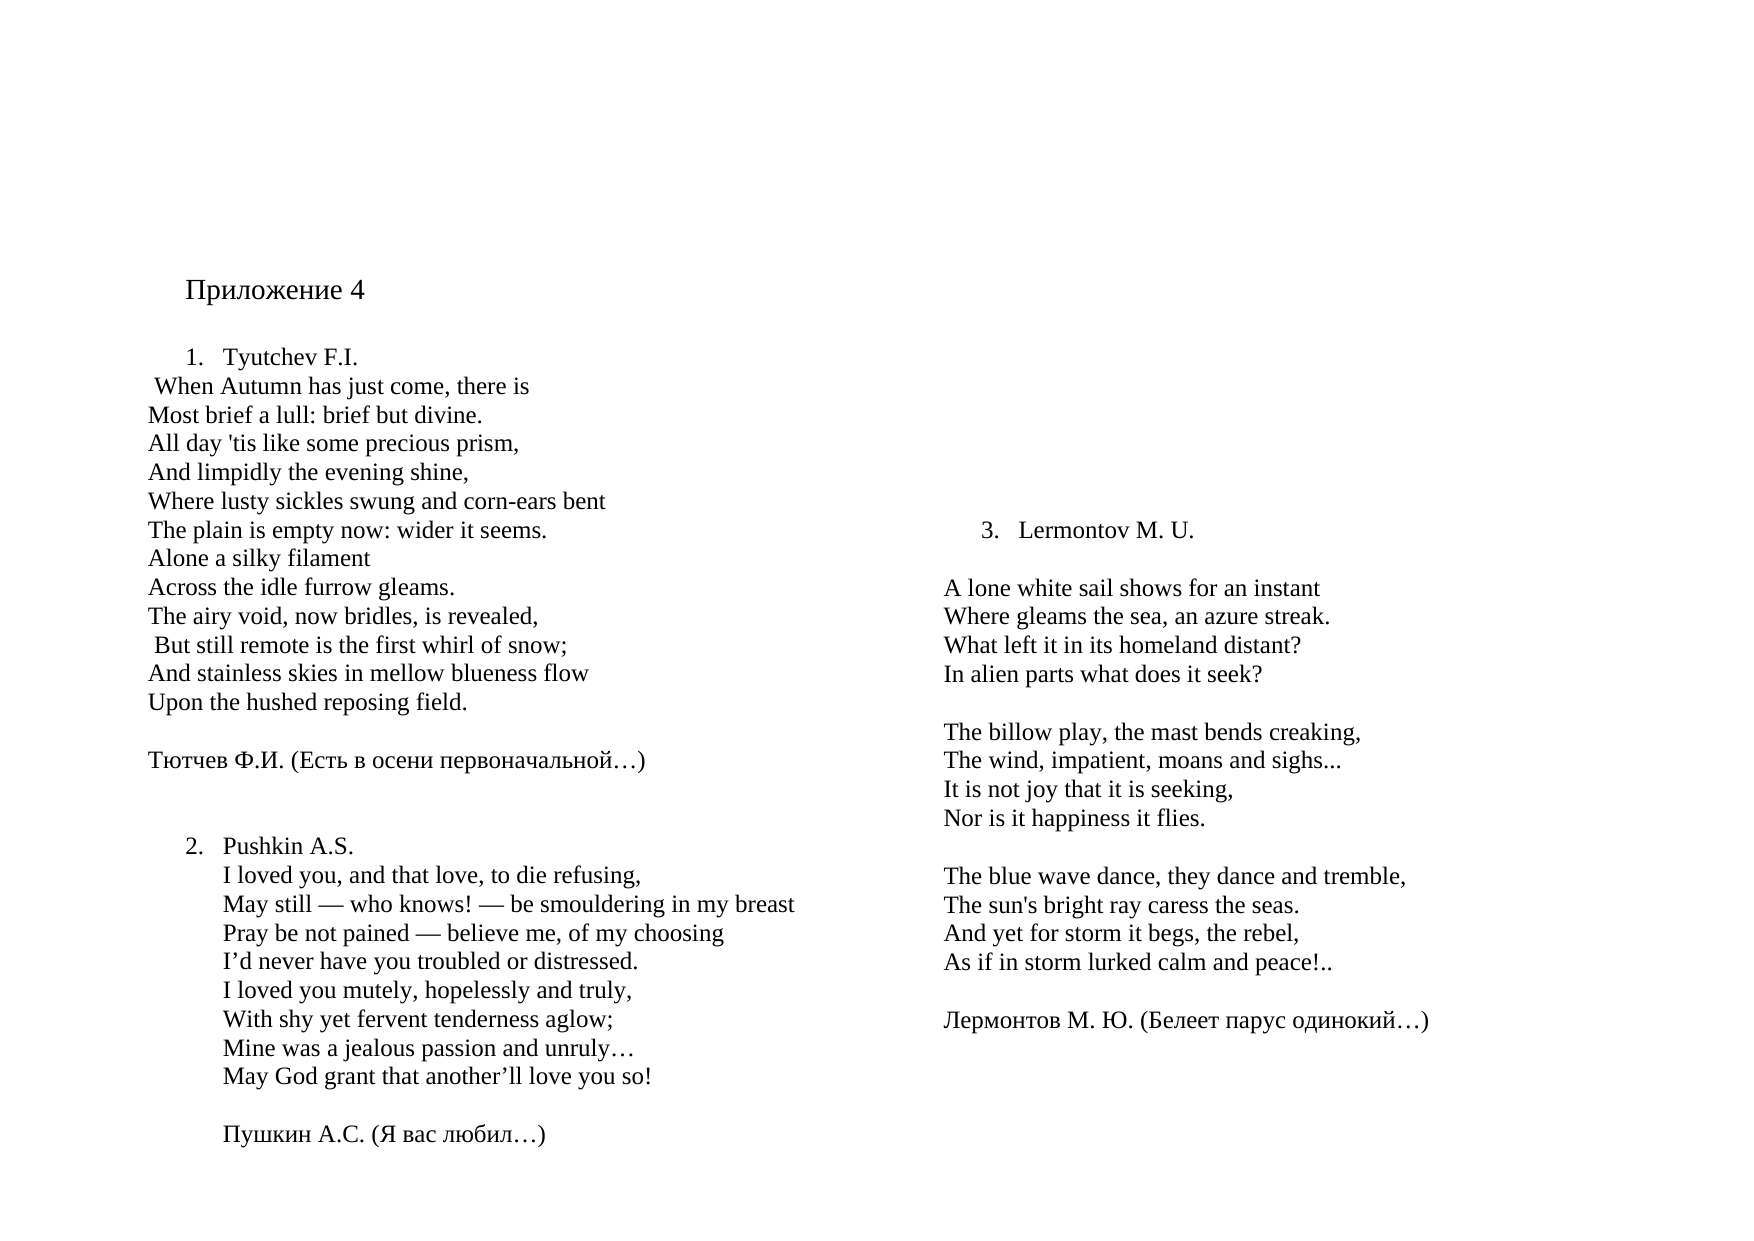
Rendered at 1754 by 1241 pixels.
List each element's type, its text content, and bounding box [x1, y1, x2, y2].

text Alone a silky filament [148, 543, 869, 572]
text The billow play, the mast bends creaking, The wind, impatient, moans and sighs... It is not joy that it is seeking, Nor is it happiness it flies. [943, 717, 1665, 832]
text When Autumn has just come, there is [148, 371, 869, 400]
list I loved you, and that love, to die refusing, May still — who knows! — be smouldering in my breast Pray be not pained — believe me, of my choosing I’d never have you troubled or distressed. I loved you mutely, hopelessly and truly, With shy yet fervent tenderness aglow; Mine was a jealous passion and unruly… May God grant that another’ll love you so! [223, 860, 869, 1090]
text The airy void, now bridles, is revealed, [148, 601, 869, 630]
text But still remote is the first whirl of snow; [148, 630, 869, 658]
subtitle Tyutchev F.I. [185, 342, 869, 371]
text Where lusty sickles swung and corn-ears bent [148, 486, 869, 515]
text Пушкин А.С. (Я вас любил…) [223, 1119, 869, 1148]
text All day 'tis like some precious prism, [148, 428, 869, 457]
text Лермонтов М. Ю. (Белеет парус одинокий…) [943, 1005, 1665, 1033]
text And stainless skies in mellow blueness flow [148, 658, 869, 687]
list Lermontov M. U. [981, 515, 1665, 543]
text Across the idle furrow gleams. [148, 572, 869, 601]
text A lone white sail shows for an instant Where gleams the sea, an azure streak. What left it in its homeland distant? In alien parts what does it seek? [943, 573, 1665, 688]
list Pushkin A.S. [185, 831, 869, 860]
text Приложение 4 [185, 272, 1665, 306]
text Upon the hushed reposing field. [148, 687, 869, 716]
text The plain is empty now: wider it seems. [148, 515, 869, 543]
text And limpidly the evening shine, [148, 457, 869, 486]
text The blue wave dance, they dance and tremble, The sun's bright ray caress the seas. And yet for storm it begs, the rebel, As if in storm lurked calm and peace!.. [943, 861, 1665, 976]
text Most brief a lull: brief but divine. [148, 400, 869, 428]
text Тютчев Ф.И. (Есть в осени первоначальной…) [148, 745, 869, 773]
